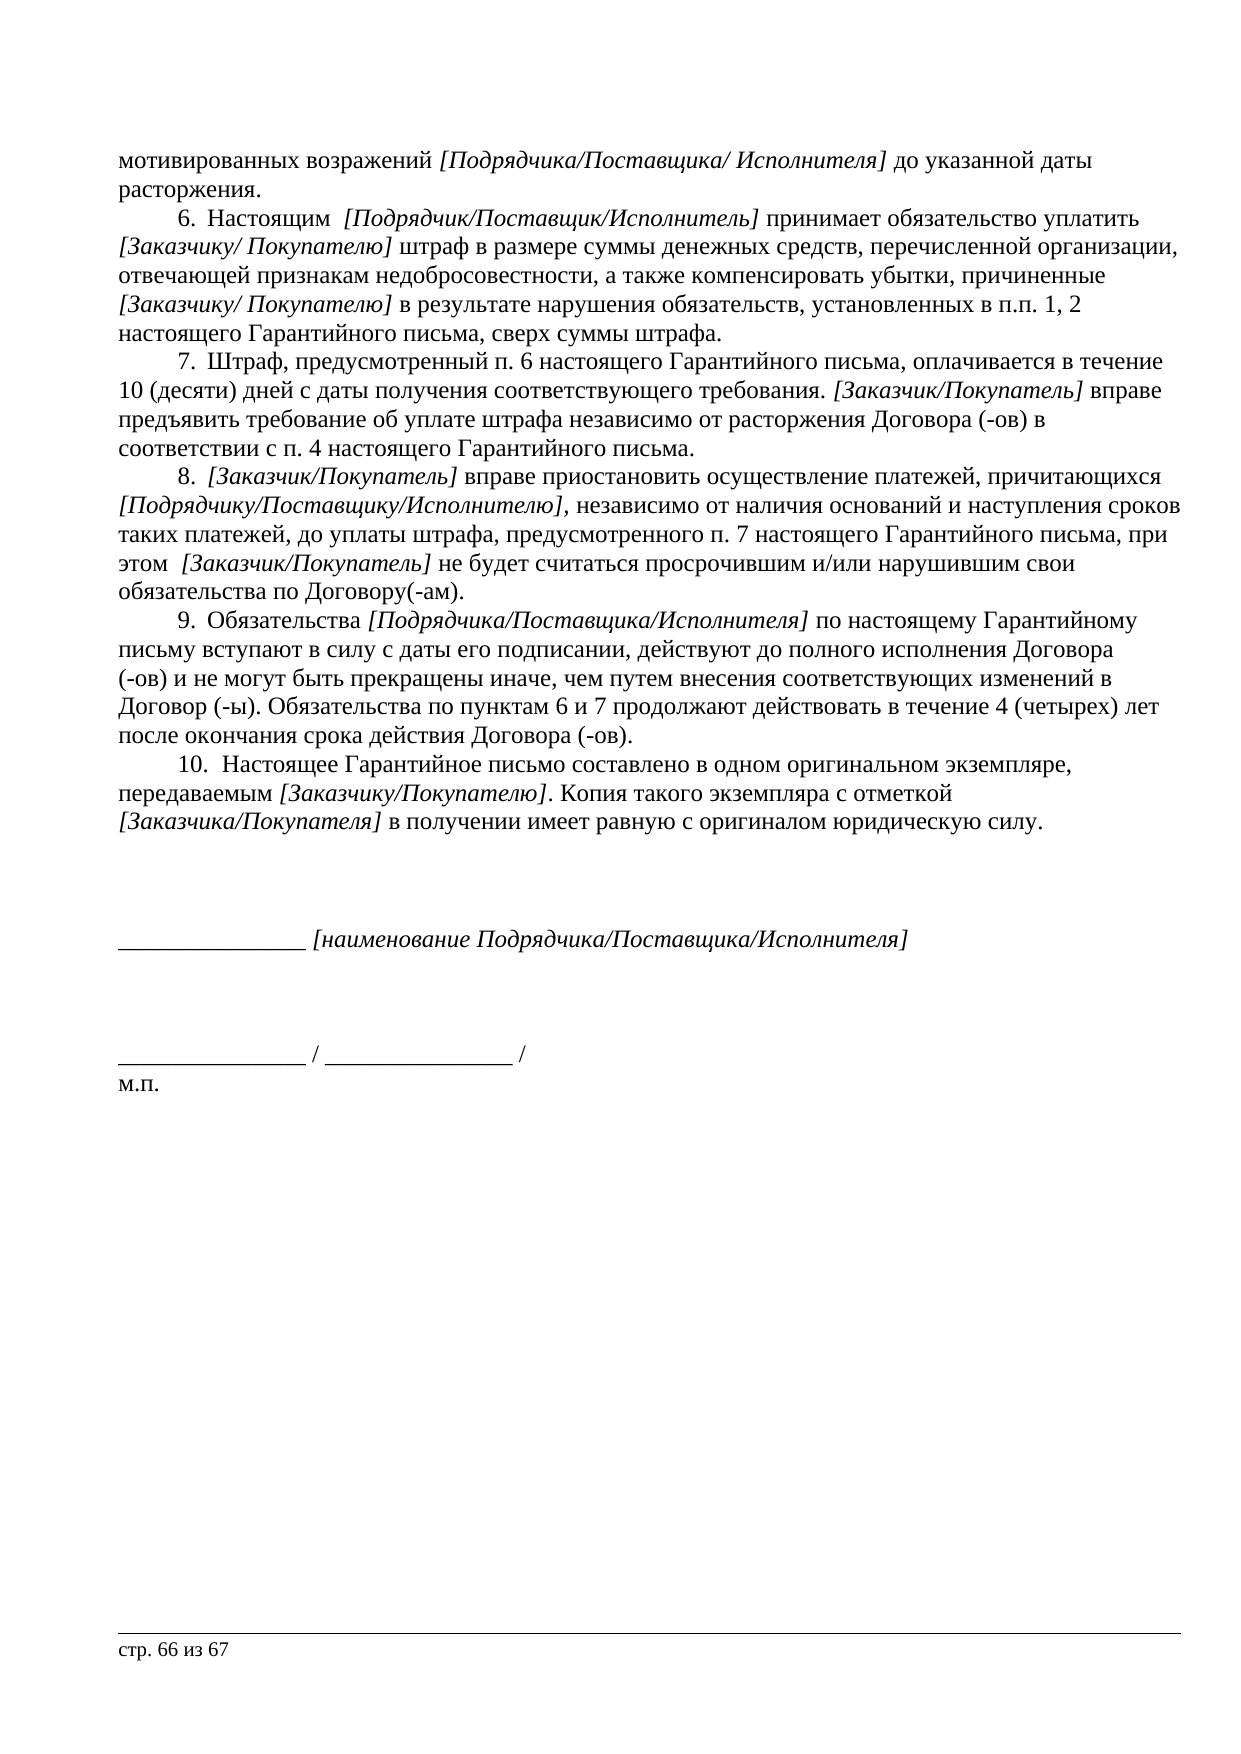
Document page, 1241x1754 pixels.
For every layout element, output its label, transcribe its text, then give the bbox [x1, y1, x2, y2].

text _______________ / _______________ / [118, 1039, 1181, 1068]
list Штраф, предусмотренный п. 6 настоящего Гарантийного письма, оплачивается в течение 10 (десяти) дней с даты получения соответствующего требования. [Заказчик/Покупатель] вправе предъявить требование об уплате штрафа независимо от расторжения Договора (-ов) в соответствии с п. 4 настоящего Гарантийного письма. [118, 346, 1181, 461]
text _______________ [наименование Подрядчика/Поставщика/Исполнителя] [118, 924, 1181, 953]
list Настоящим [Подрядчик/Поставщик/Исполнитель] принимает обязательство уплатить [Заказчику/ Покупателю] штраф в размере суммы денежных средств, перечисленной организации, отвечающей признакам недобросовестности, а также компенсировать убытки, причиненные [Заказчику/ Покупателю] в результате нарушения обязательств, установленных в п.п. 1, 2 настоящего Гарантийного письма, сверх суммы штрафа. [118, 203, 1181, 346]
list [118, 145, 1181, 203]
text м.п. [118, 1068, 1181, 1096]
list Обязательства [Подрядчика/Поставщика/Исполнителя] по настоящему Гарантийному письму вступают в силу с даты его подписании, действуют до полного исполнения Договора (-ов) и не могут быть прекращены иначе, чем путем внесения соответствующих изменений в Договор (-ы). Обязательства по пунктам 6 и 7 продолжают действовать в течение 4 (четырех) лет после окончания срока действия Договора (-ов). [118, 605, 1181, 749]
list [Заказчик/Покупатель] вправе приостановить осуществление платежей, причитающихся [Подрядчику/Поставщику/Исполнителю], независимо от наличия оснований и наступления сроков таких платежей, до уплаты штрафа, предусмотренного п. 7 настоящего Гарантийного письма, при этом [Заказчик/Покупатель] не будет считаться просрочившим и/или нарушившим свои обязательства по Договору(-ам). [118, 461, 1181, 605]
list Настоящее Гарантийное письмо составлено в одном оригинальном экземпляре, передаваемым [Заказчику/Покупателю]. Копия такого экземпляра с отметкой [Заказчика/Покупателя] в получении имеет равную с оригиналом юридическую силу. [118, 749, 1181, 835]
